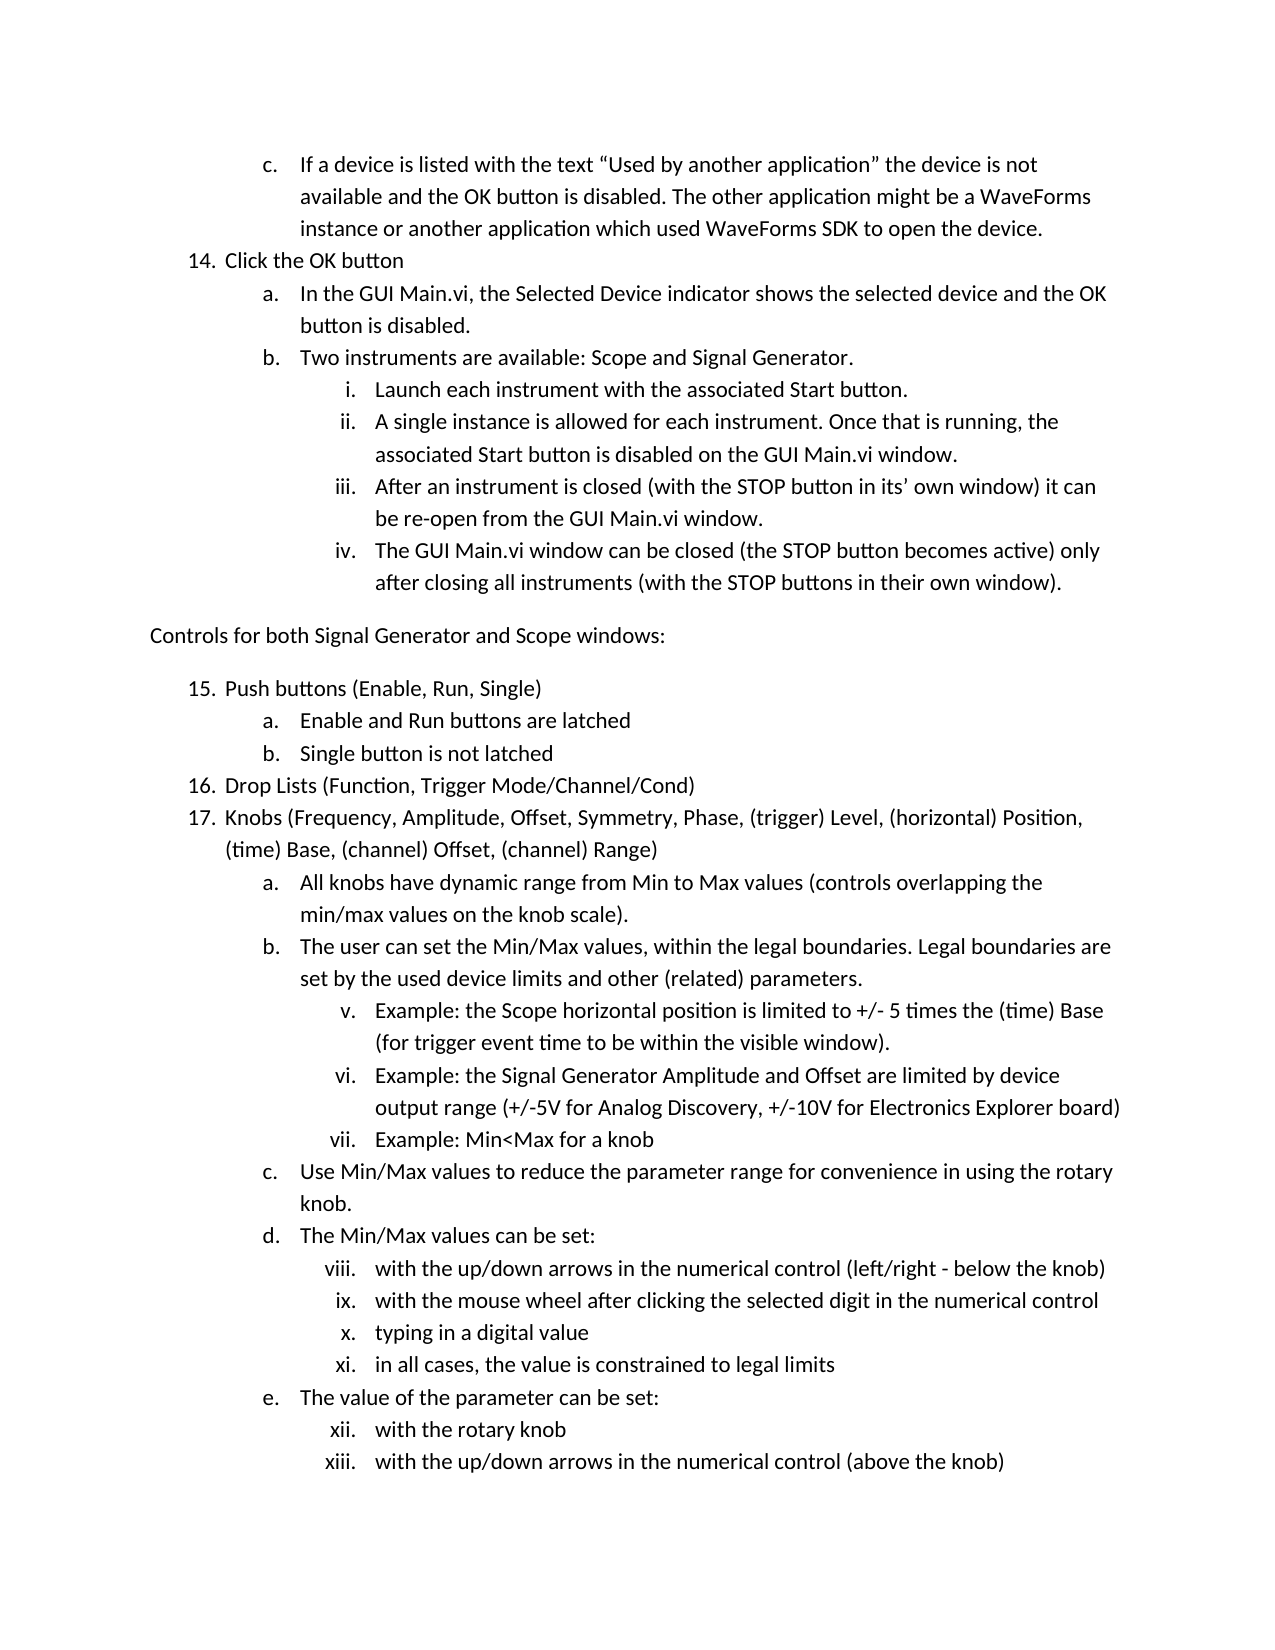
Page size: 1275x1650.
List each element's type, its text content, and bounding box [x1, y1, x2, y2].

list Knobs (Frequency, Amplitude, Offset, Symmetry, Phase, (trigger) Level, (horizontal) Position, (time) Base, (channel) Offset, (channel) Range) [187, 803, 1125, 863]
list Enable and Run buttons are latched [262, 707, 1125, 735]
list Click the OK button [187, 247, 1125, 274]
list If a device is listed with the text “Used by another application” the device is not available and the OK button is disabled. The other application might be a WaveForms instance or another application which used WaveForms SDK to open the device. [262, 150, 1125, 242]
list The Min/Max values can be set: [262, 1222, 1125, 1250]
list with the up/down arrows in the numerical control (left/right - below the knob) [356, 1254, 1125, 1282]
list Drop Lists (Function, Trigger Mode/Channel/Cond) [187, 771, 1125, 799]
list The GUI Main.vi window can be closed (the STOP button becomes active) only after closing all instruments (with the STOP buttons in their own window). [356, 536, 1125, 596]
list Push buttons (Enable, Run, Single) [187, 674, 1125, 702]
list Example: Min<Max for a knob [356, 1125, 1125, 1153]
list with the rotary knob [356, 1415, 1125, 1443]
list Example: the Signal Generator Amplitude and Offset are limited by device output range (+/-5V for Analog Discovery, +/-10V for Electronics Explorer board) [356, 1061, 1125, 1121]
list Two instruments are available: Scope and Signal Generator. [262, 343, 1125, 371]
list All knobs have dynamic range from Min to Max values (controls overlapping the min/max values on the knob scale). [262, 868, 1125, 928]
list In the GUI Main.vi, the Selected Device indicator shows the selected device and the OK button is disabled. [262, 279, 1125, 339]
list with the mouse wheel after clicking the selected digit in the numerical control [356, 1286, 1125, 1314]
list The value of the parameter can be set: [262, 1383, 1125, 1411]
list Use Min/Max values to reduce the parameter range for convenience in using the rotary knob. [262, 1157, 1125, 1217]
list Single button is not latched [262, 739, 1125, 767]
list Example: the Scope horizontal position is limited to +/- 5 times the (time) Base (for trigger event time to be within the visible window). [356, 996, 1125, 1057]
list in all cases, the value is constrained to legal limits [356, 1350, 1125, 1378]
list with the up/down arrows in the numerical control (above the knob) [356, 1447, 1125, 1475]
text Controls for both Signal Generator and Scope windows: [150, 621, 1125, 649]
list A single instance is allowed for each instrument. Once that is running, the associated Start button is disabled on the GUI Main.vi window. [356, 407, 1125, 468]
list Launch each instrument with the associated Start button. [356, 375, 1125, 403]
list After an instrument is closed (with the STOP button in its’ own window) it can be re-open from the GUI Main.vi window. [356, 472, 1125, 532]
list The user can set the Min/Max values, within the legal boundaries. Legal boundaries are set by the used device limits and other (related) parameters. [262, 932, 1125, 992]
list typing in a digital value [356, 1318, 1125, 1346]
